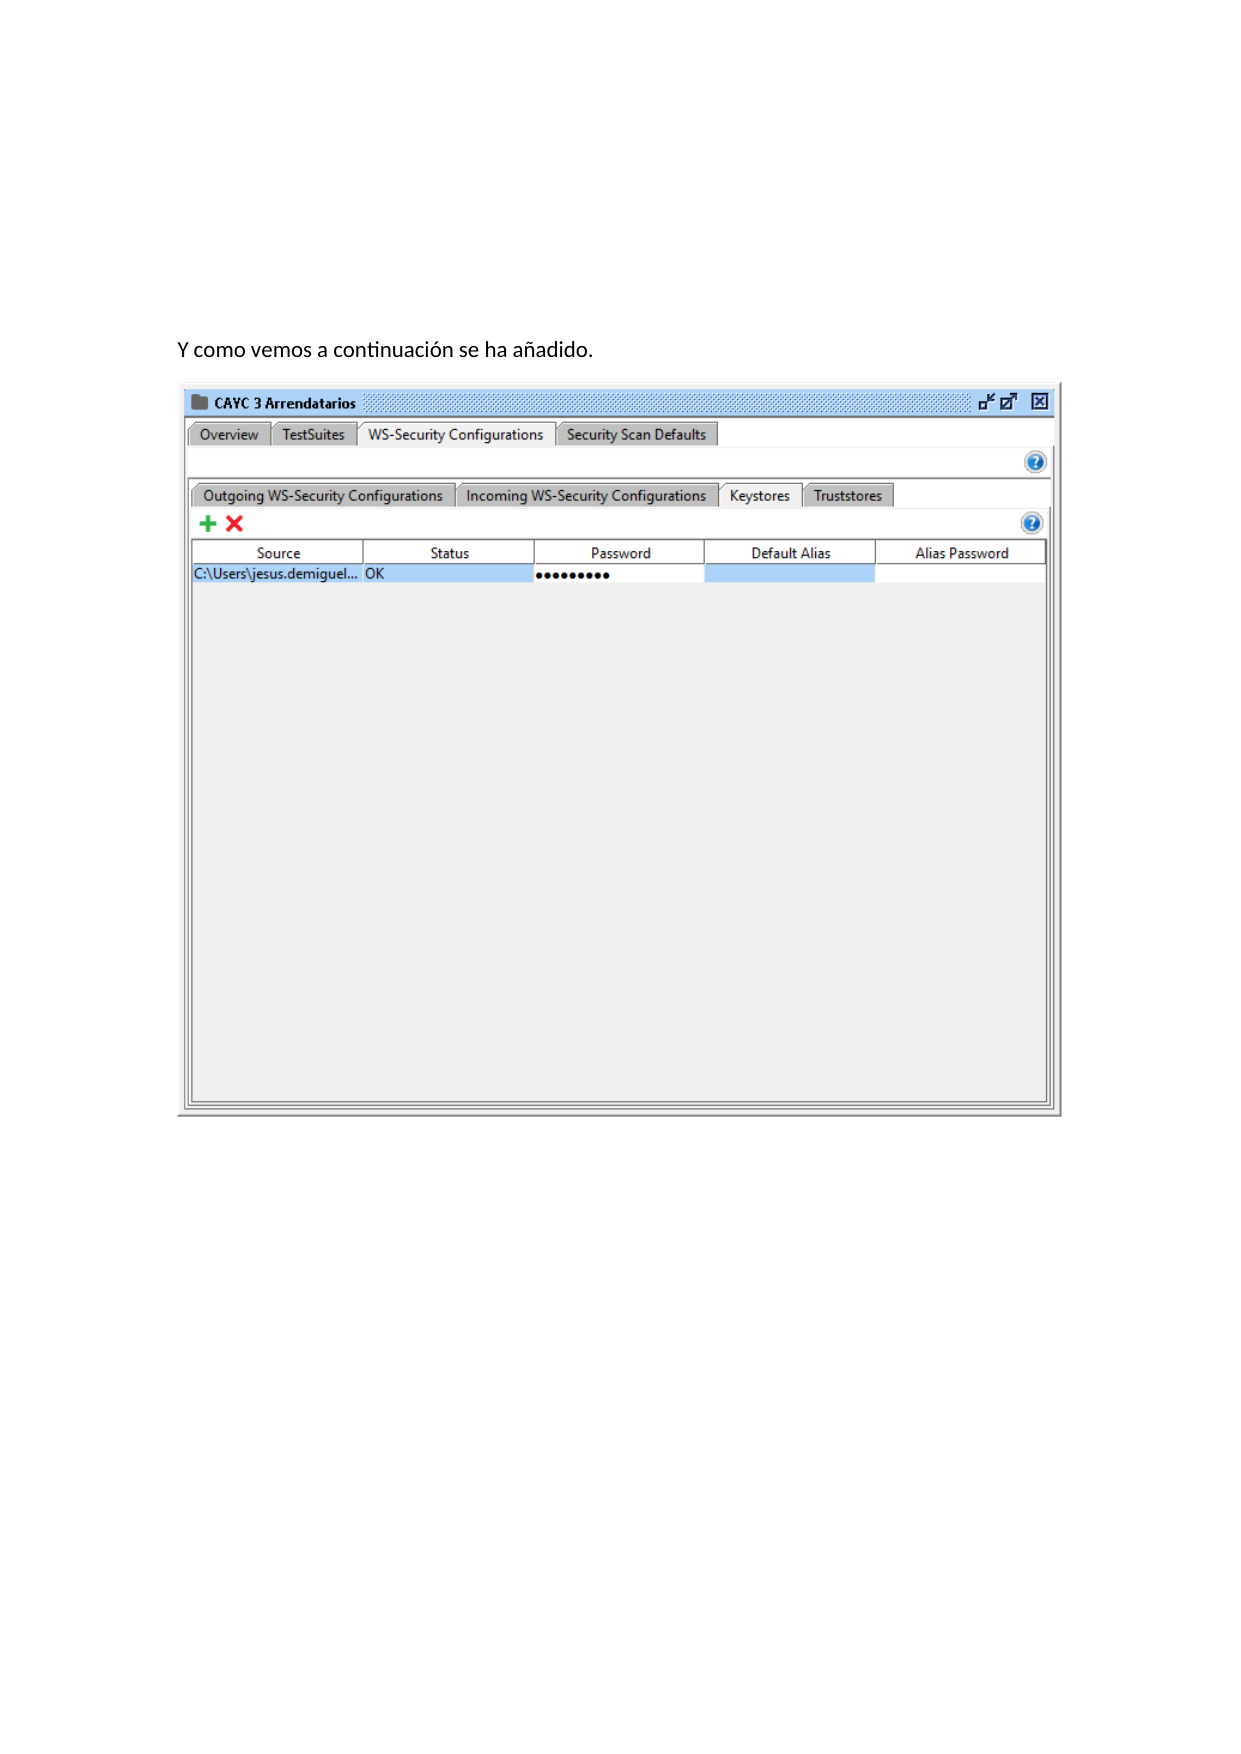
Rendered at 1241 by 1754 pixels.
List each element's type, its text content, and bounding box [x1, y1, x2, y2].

picture [177, 382, 1063, 1118]
text Y como vemos a continuación se ha añadido. [177, 335, 1063, 363]
